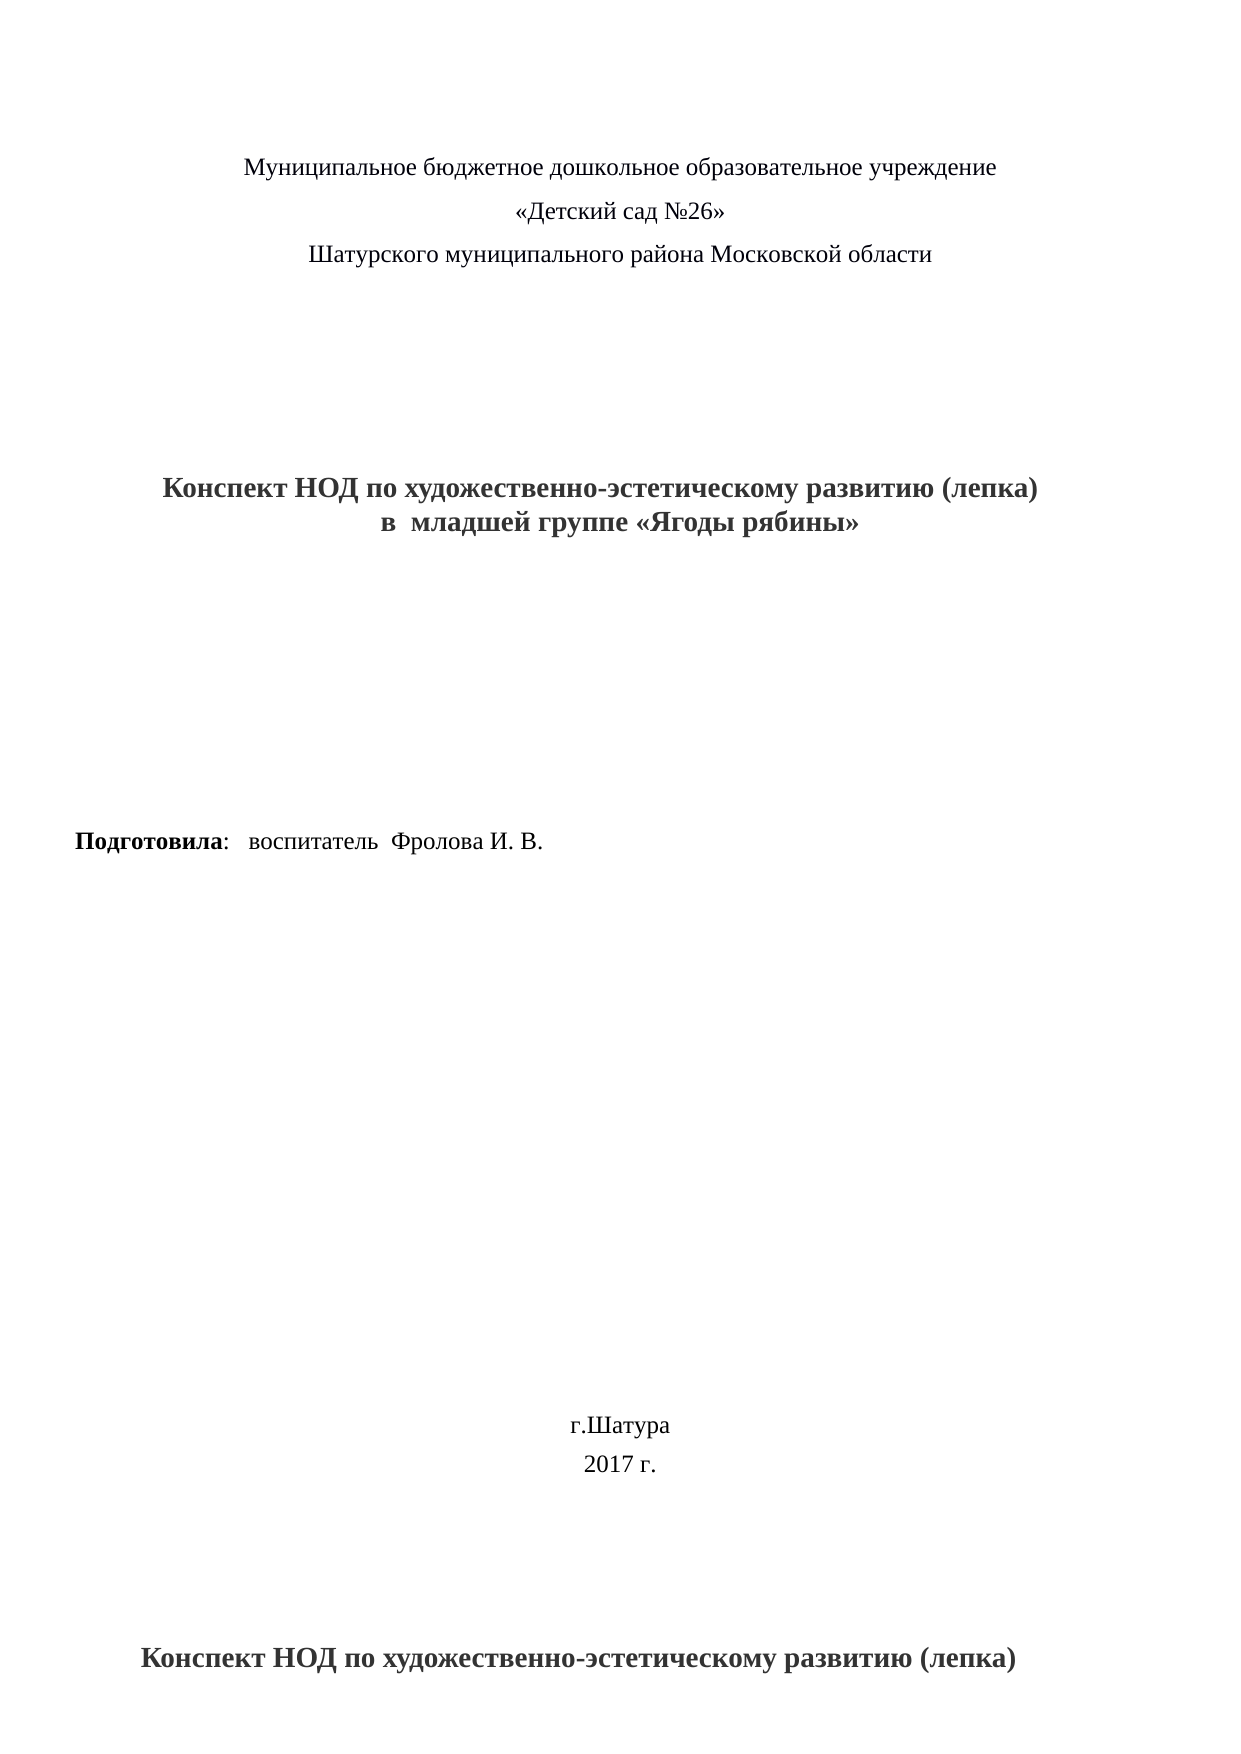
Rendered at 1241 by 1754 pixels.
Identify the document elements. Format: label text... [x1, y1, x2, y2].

text «Детский сад №26» [75, 196, 1165, 225]
text Конспект НОД по художественно-эстетическому развитию (лепка) [75, 470, 1165, 504]
text 2017 г. [75, 1449, 1165, 1478]
text Конспект НОД по художественно-эстетическому развитию (лепка) [75, 1641, 1165, 1674]
text в младшей группе «Ягоды рябины» [75, 504, 1165, 537]
text Шатурского муниципального района Московской области [75, 239, 1165, 268]
text г.Шатура [75, 1410, 1165, 1438]
text Подготовила: воспитатель Фролова И. В. [75, 826, 1165, 855]
text Муниципальное бюджетное дошкольное образовательное учреждение [75, 152, 1165, 181]
